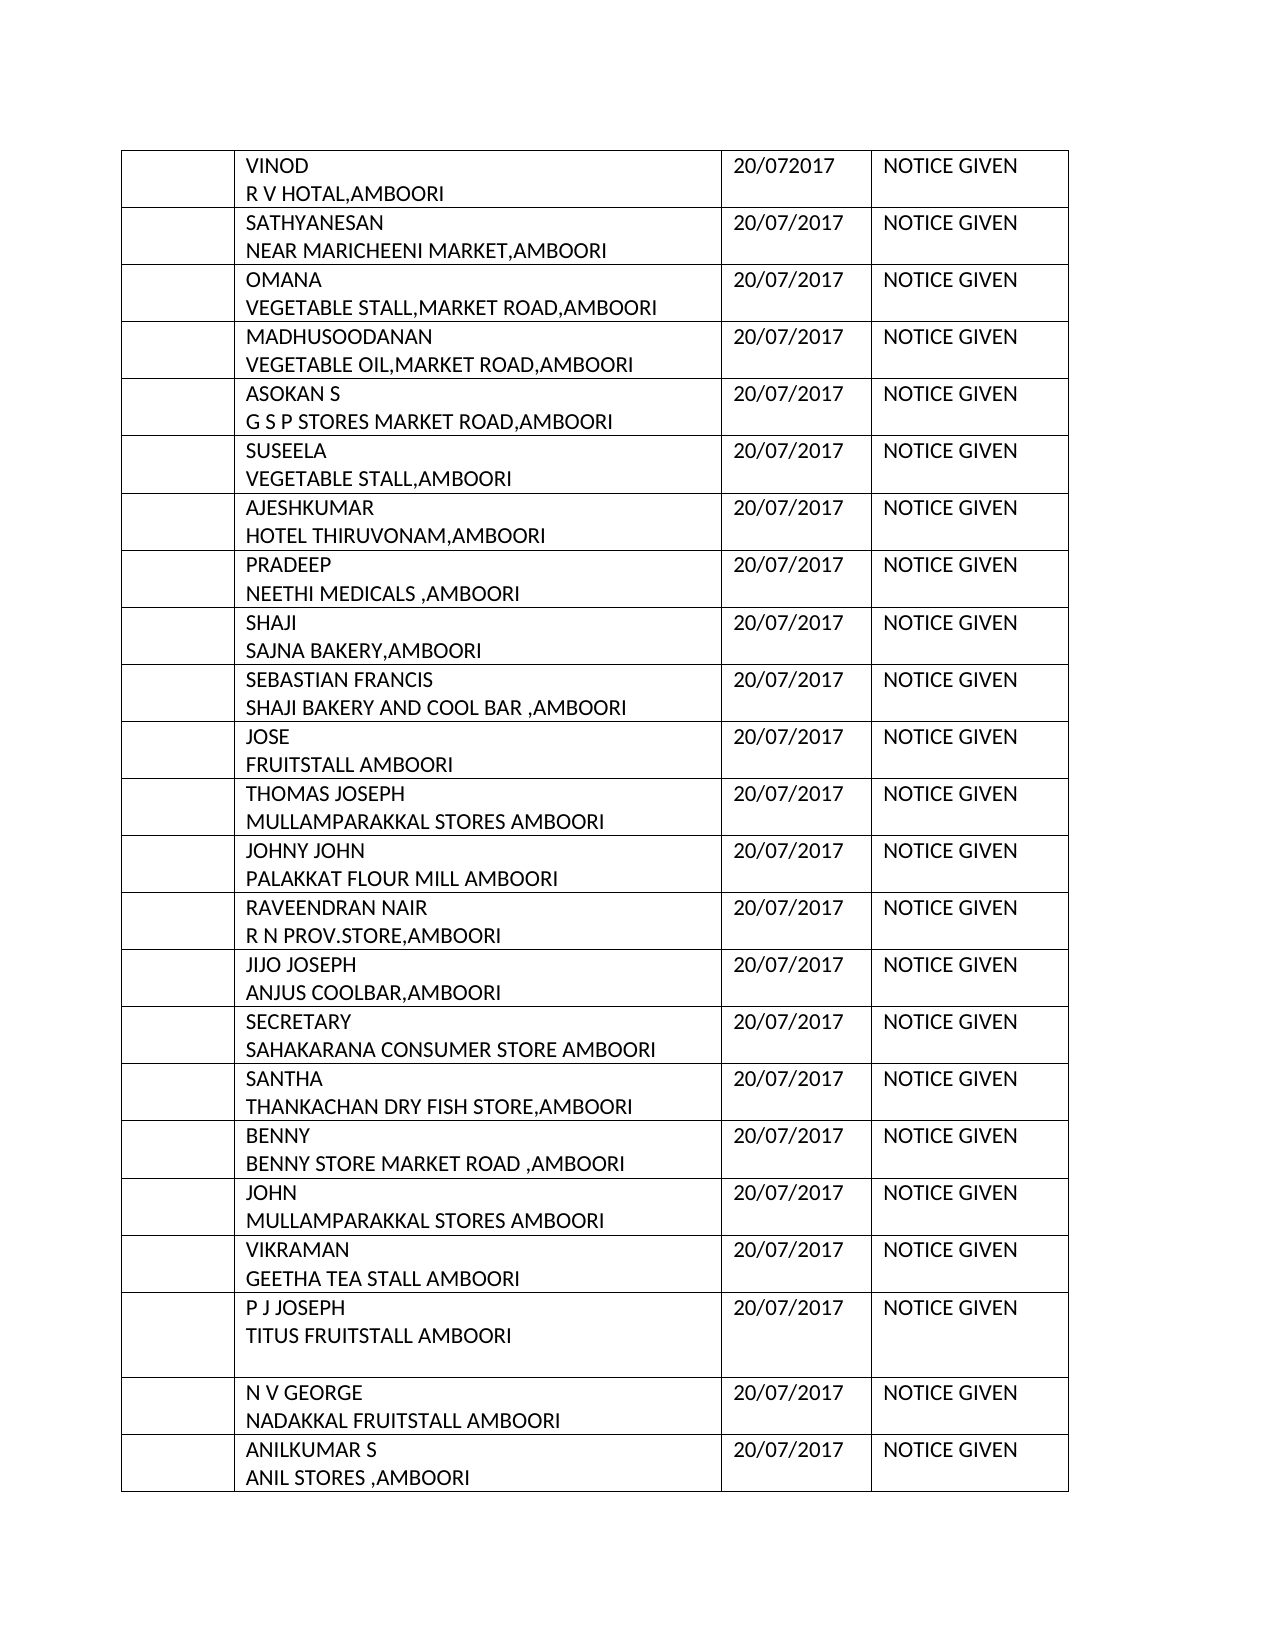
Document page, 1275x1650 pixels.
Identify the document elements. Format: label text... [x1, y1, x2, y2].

table_cell 20/07/2017 [722, 1378, 871, 1434]
table_cell SHAJI SAJNA BAKERY,AMBOORI [235, 608, 721, 664]
table_cell JOSE FRUITSTALL AMBOORI [235, 722, 721, 778]
table_cell P J JOSEPH TITUS FRUITSTALL AMBOORI [235, 1293, 721, 1377]
table_cell 20/07/2017 [722, 1293, 871, 1377]
table_cell [122, 379, 234, 435]
table_cell NOTICE GIVEN [872, 950, 1068, 1006]
table_cell 20/07/2017 [722, 779, 871, 835]
table_cell [122, 1378, 234, 1434]
table_cell [122, 322, 234, 378]
table_cell 20/07/2017 [722, 1179, 871, 1234]
table_cell 20/07/2017 [722, 379, 871, 435]
table_cell NOTICE GIVEN [872, 1179, 1068, 1234]
table_cell NOTICE GIVEN [872, 436, 1068, 492]
table_cell [122, 1064, 234, 1120]
table_cell JOHN MULLAMPARAKKAL STORES AMBOORI [235, 1179, 721, 1234]
table_cell 20/07/2017 [722, 950, 871, 1006]
table_cell 20/07/2017 [722, 494, 871, 549]
table_cell 20/072017 [722, 151, 871, 207]
table_cell VIKRAMAN GEETHA TEA STALL AMBOORI [235, 1236, 721, 1292]
table_cell NOTICE GIVEN [872, 265, 1068, 321]
table_cell NOTICE GIVEN [872, 379, 1068, 435]
table_cell ANILKUMAR S ANIL STORES ,AMBOORI [235, 1435, 721, 1491]
table_cell [122, 1121, 234, 1177]
table_cell 20/07/2017 [722, 1236, 871, 1292]
table_cell [122, 494, 234, 549]
table_cell RAVEENDRAN NAIR R N PROV.STORE,AMBOORI [235, 893, 721, 949]
table_cell [122, 1179, 234, 1234]
table_cell THOMAS JOSEPH MULLAMPARAKKAL STORES AMBOORI [235, 779, 721, 835]
table_cell JOHNY JOHN PALAKKAT FLOUR MILL AMBOORI [235, 836, 721, 892]
table_cell 20/07/2017 [722, 836, 871, 892]
table_cell BENNY BENNY STORE MARKET ROAD ,AMBOORI [235, 1121, 721, 1177]
table_cell 20/07/2017 [722, 1064, 871, 1120]
table_cell 20/07/2017 [722, 893, 871, 949]
table_cell NOTICE GIVEN [872, 665, 1068, 721]
table_cell 20/07/2017 [722, 1007, 871, 1063]
table_cell OMANA VEGETABLE STALL,MARKET ROAD,AMBOORI [235, 265, 721, 321]
table_cell PRADEEP NEETHI MEDICALS ,AMBOORI [235, 551, 721, 607]
table_cell [122, 265, 234, 321]
table_cell [122, 1435, 234, 1491]
table_cell AJESHKUMAR HOTEL THIRUVONAM,AMBOORI [235, 494, 721, 549]
table_cell 20/07/2017 [722, 208, 871, 264]
table_cell [122, 893, 234, 949]
table_cell NOTICE GIVEN [872, 779, 1068, 835]
table_cell [122, 608, 234, 664]
table_cell [122, 950, 234, 1006]
table_cell [122, 1007, 234, 1063]
table_cell [122, 665, 234, 721]
table_cell 20/07/2017 [722, 551, 871, 607]
table_cell NOTICE GIVEN [872, 608, 1068, 664]
table_cell 20/07/2017 [722, 436, 871, 492]
table_cell 20/07/2017 [722, 608, 871, 664]
table_cell 20/07/2017 [722, 322, 871, 378]
table_cell NOTICE GIVEN [872, 1293, 1068, 1377]
table_cell [122, 208, 234, 264]
table_cell JIJO JOSEPH ANJUS COOLBAR,AMBOORI [235, 950, 721, 1006]
table_cell 20/07/2017 [722, 665, 871, 721]
table_cell NOTICE GIVEN [872, 208, 1068, 264]
table_cell [122, 836, 234, 892]
table_cell [122, 1293, 234, 1377]
table_cell [122, 1236, 234, 1292]
table_cell SANTHA THANKACHAN DRY FISH STORE,AMBOORI [235, 1064, 721, 1120]
table_cell ASOKAN S G S P STORES MARKET ROAD,AMBOORI [235, 379, 721, 435]
table_cell [122, 436, 234, 492]
table_cell NOTICE GIVEN [872, 1435, 1068, 1491]
table_cell NOTICE GIVEN [872, 322, 1068, 378]
table_cell N V GEORGE NADAKKAL FRUITSTALL AMBOORI [235, 1378, 721, 1434]
table_cell NOTICE GIVEN [872, 494, 1068, 549]
table_cell VINOD R V HOTAL,AMBOORI [235, 151, 721, 207]
table_cell [122, 722, 234, 778]
table_cell NOTICE GIVEN [872, 151, 1068, 207]
table_cell [122, 779, 234, 835]
table_cell 20/07/2017 [722, 1121, 871, 1177]
table_cell NOTICE GIVEN [872, 551, 1068, 607]
table_cell MADHUSOODANAN VEGETABLE OIL,MARKET ROAD,AMBOORI [235, 322, 721, 378]
table_cell NOTICE GIVEN [872, 1236, 1068, 1292]
table_cell 20/07/2017 [722, 1435, 871, 1491]
table_cell SATHYANESAN NEAR MARICHEENI MARKET,AMBOORI [235, 208, 721, 264]
table_cell NOTICE GIVEN [872, 722, 1068, 778]
table_cell NOTICE GIVEN [872, 1121, 1068, 1177]
table_cell SEBASTIAN FRANCIS SHAJI BAKERY AND COOL BAR ,AMBOORI [235, 665, 721, 721]
table_cell SECRETARY SAHAKARANA CONSUMER STORE AMBOORI [235, 1007, 721, 1063]
table_cell NOTICE GIVEN [872, 1007, 1068, 1063]
table_cell [122, 151, 234, 207]
table_cell 20/07/2017 [722, 722, 871, 778]
table_cell NOTICE GIVEN [872, 1378, 1068, 1434]
table_cell NOTICE GIVEN [872, 1064, 1068, 1120]
table_cell [122, 551, 234, 607]
table_cell SUSEELA VEGETABLE STALL,AMBOORI [235, 436, 721, 492]
table_cell NOTICE GIVEN [872, 893, 1068, 949]
table_cell 20/07/2017 [722, 265, 871, 321]
table_cell NOTICE GIVEN [872, 836, 1068, 892]
